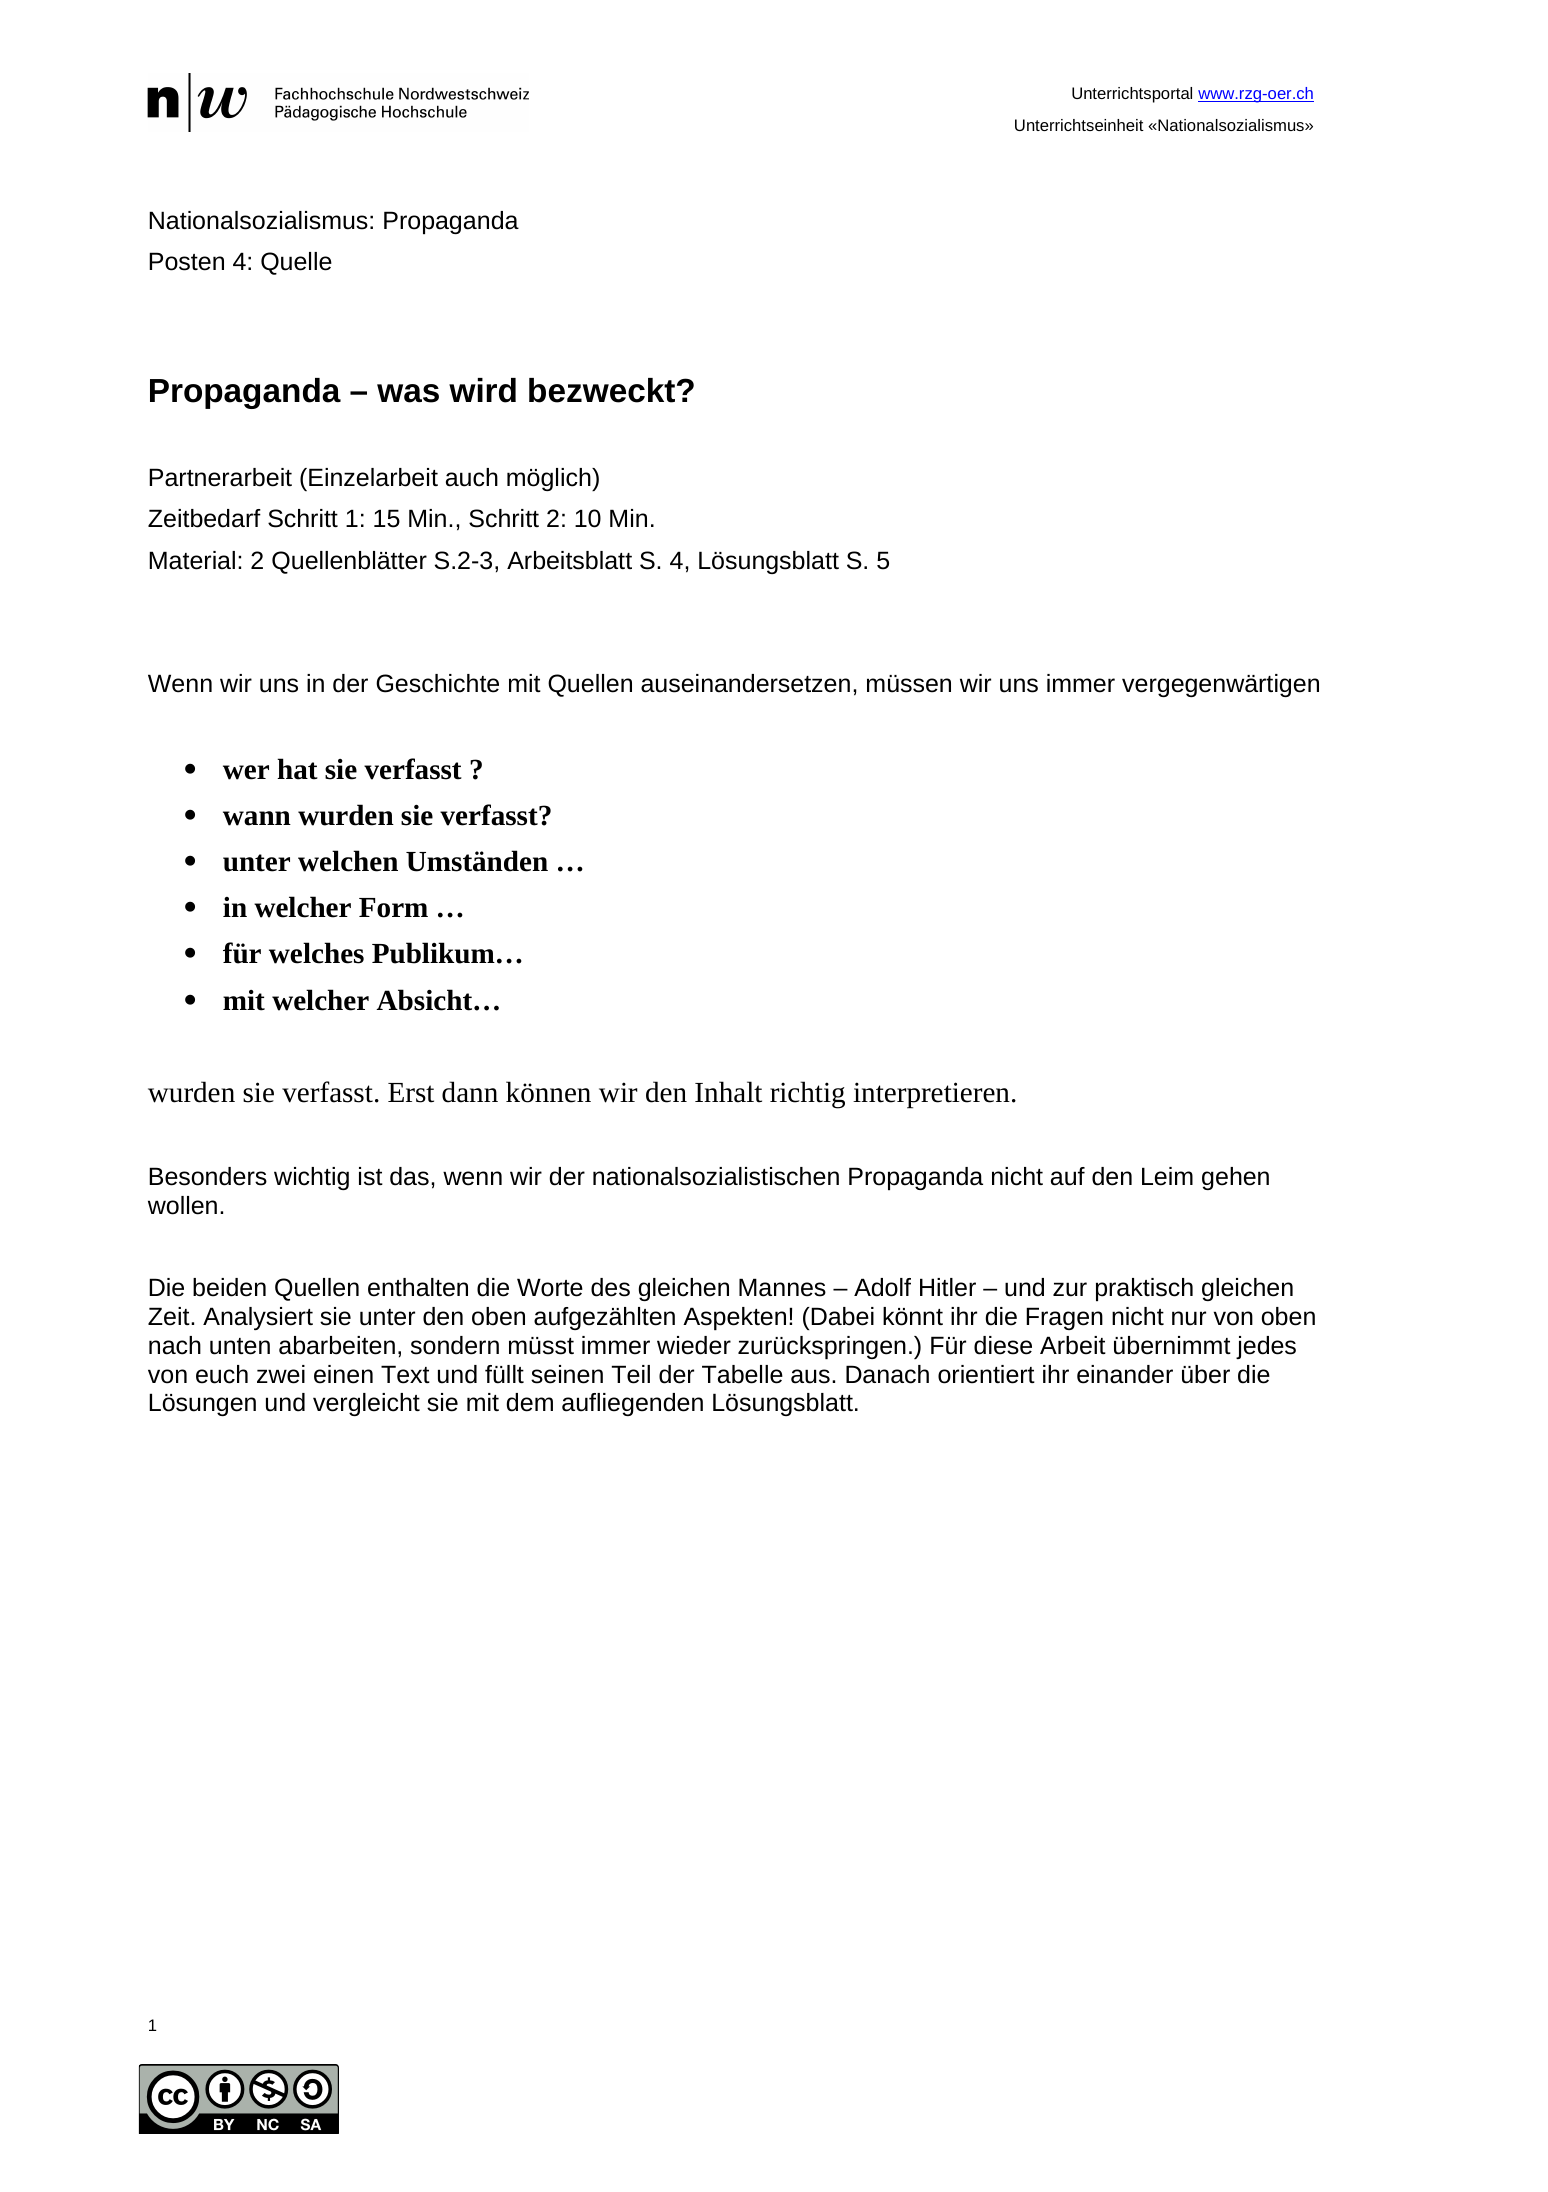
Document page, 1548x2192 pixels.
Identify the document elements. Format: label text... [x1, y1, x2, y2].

list unter welchen Umständen … [185, 844, 1329, 878]
text Nationalsozialismus: Propaganda [148, 206, 1257, 235]
text Propaganda – was wird bezweckt? [148, 371, 1257, 409]
list mit welcher Absicht… [185, 983, 1329, 1016]
text Zeitbedarf Schritt 1: 15 Min., Schritt 2: 10 Min. [148, 504, 1257, 533]
list wer hat sie verfasst ? [185, 752, 1329, 786]
list in welcher Form … [185, 890, 1329, 924]
text Wenn wir uns in der Geschichte mit Quellen auseinandersetzen, müssen wir uns immer vergegenwärtigen [148, 669, 1329, 698]
picture [138, 2064, 339, 2134]
list für welches Publikum… [185, 937, 1329, 970]
text Posten 4: Quelle [148, 247, 1257, 276]
list wann wurden sie verfasst? [185, 798, 1329, 832]
text Besonders wichtig ist das, wenn wir der nationalsozialistischen Propaganda nicht auf den Leim gehen wollen. [148, 1162, 1329, 1220]
list wurden sie verfasst. Erst dann können wir den Inhalt richtig interpretieren. [148, 1075, 1329, 1108]
text Material: 2 Quellenblätter S.2-3, Arbeitsblatt S. 4, Lösungsblatt S. 5 [148, 546, 1257, 574]
text Partnerarbeit (Einzelarbeit auch möglich) [148, 463, 1257, 492]
picture [147, 73, 529, 132]
text Die beiden Quellen enthalten die Worte des gleichen Mannes – Adolf Hitler – und zur praktisch gleichen Zeit. Analysiert sie unter den oben aufgezählten Aspekten! (Dabei könnt ihr die Fragen nicht nur von oben nach unten abarbeiten, sondern müsst immer wieder zurückspringen.) Für diese Arbeit übernimmt jedes von euch zwei einen Text und füllt seinen Teil der Tabelle aus. Danach orientiert ihr einander über die Lösungen und vergleicht sie mit dem aufliegenden Lösungsblatt. [148, 1273, 1329, 1417]
